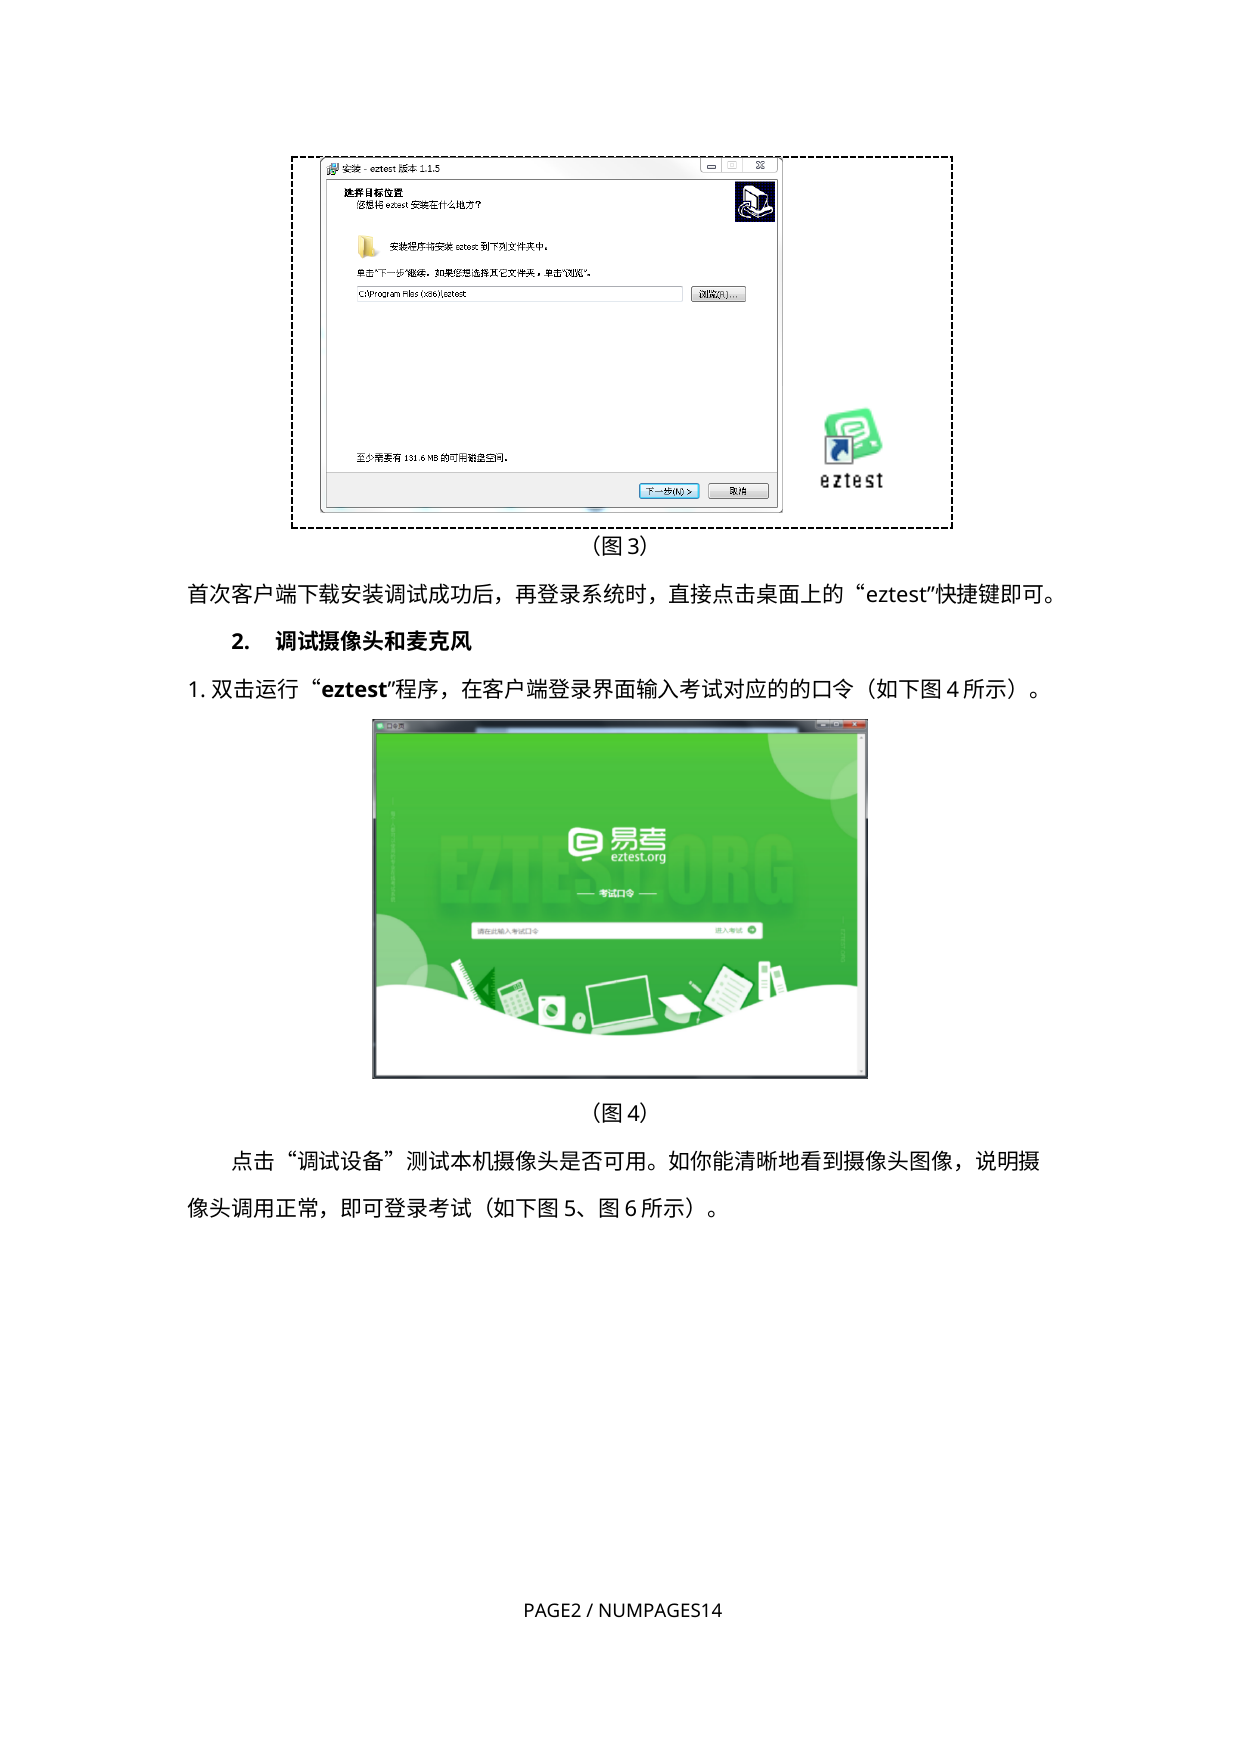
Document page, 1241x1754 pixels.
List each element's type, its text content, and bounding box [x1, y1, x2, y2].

picture [320, 157, 924, 513]
list （图4） [187, 1096, 1053, 1128]
list 首次客户端下载安装调试成功后，再登录系统时，直接点击桌面上的“eztest”快捷键即可。 [187, 577, 1053, 608]
table_header [292, 156, 952, 527]
picture [372, 719, 868, 1079]
list 双击运行“eztest”程序，在客户端登录界面输入考试对应的的口令（如下图4所示）。 [187, 672, 1053, 704]
text 点击“调试设备”测试本机摄像头是否可用。如你能清晰地看到摄像头图像，说明摄像头调用正常，即可登录考试（如下图5、图6所示）。 [187, 1144, 1053, 1223]
list （图3） [187, 529, 1053, 561]
subtitle 调试摄像头和麦克风 [231, 624, 1053, 656]
